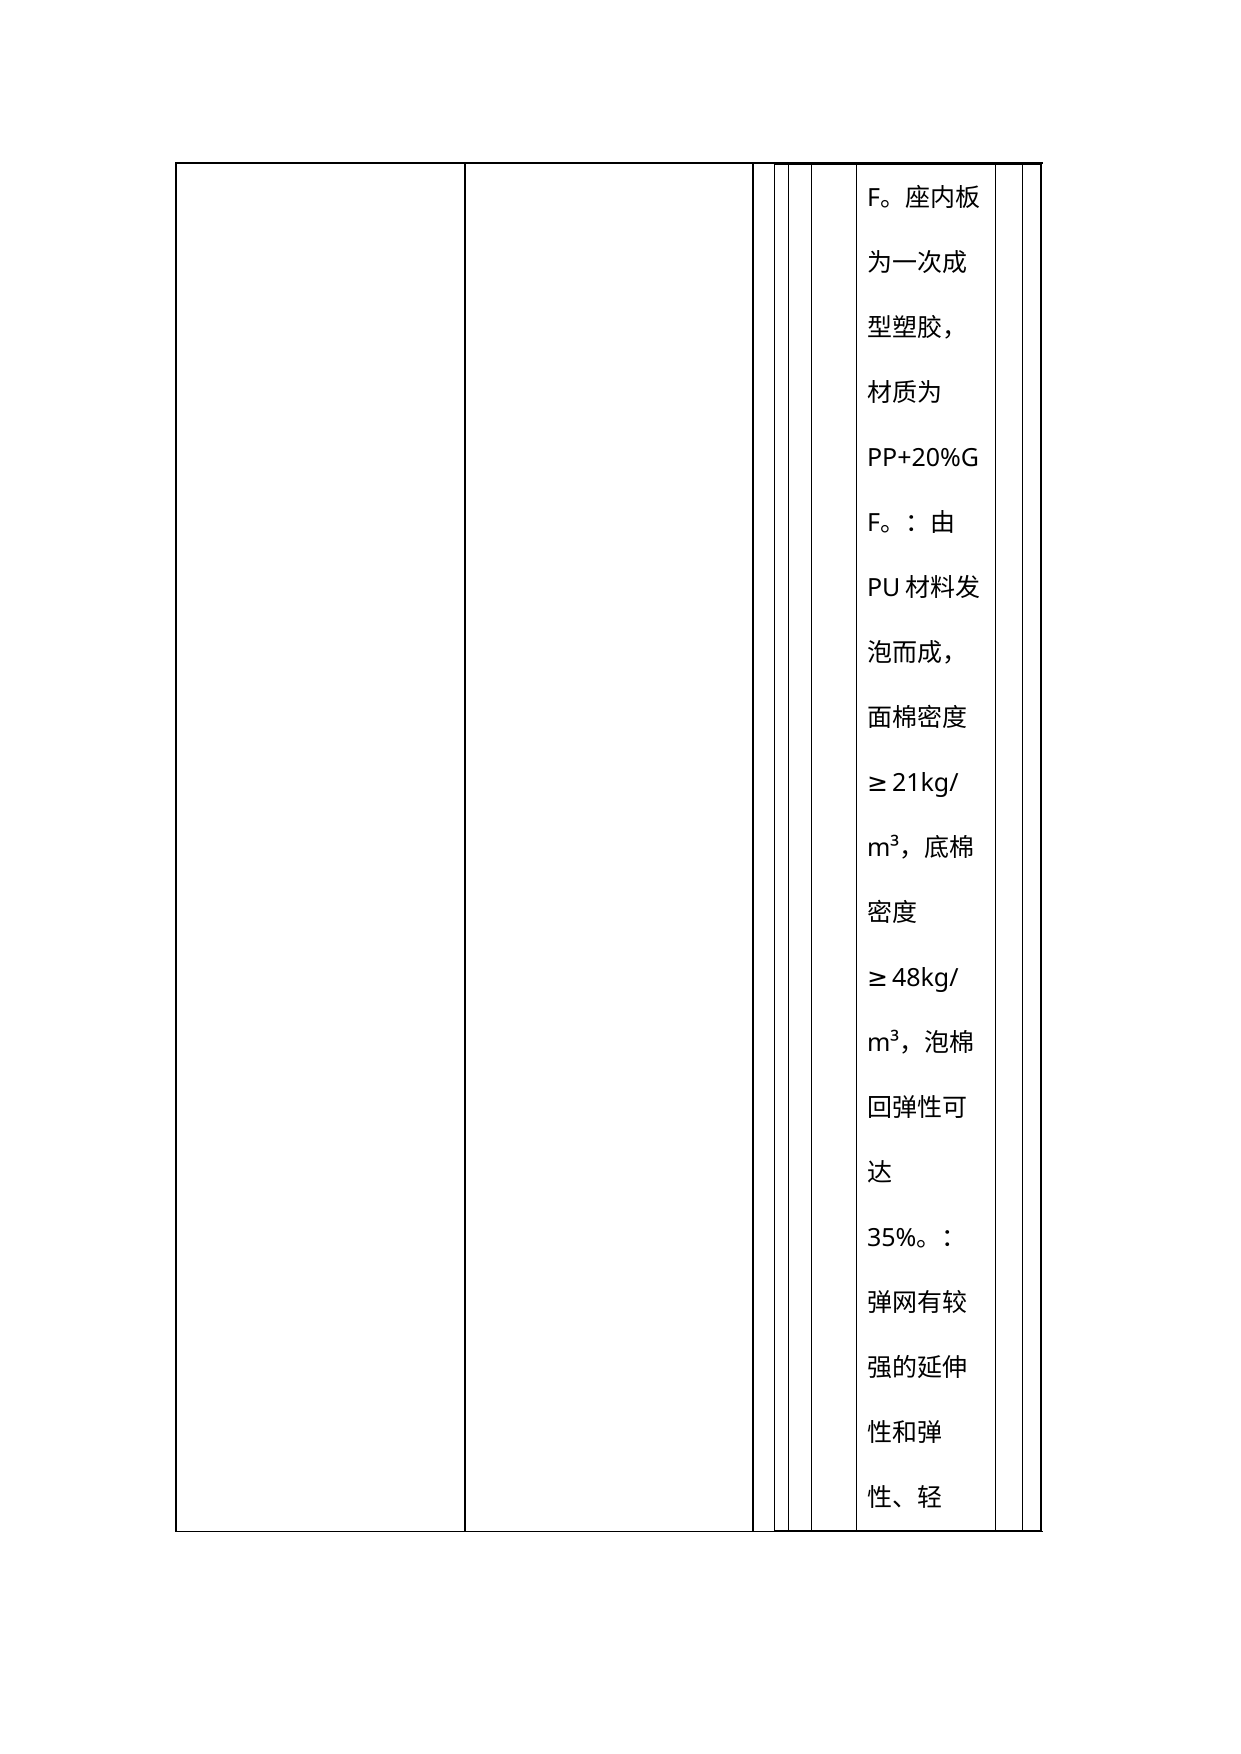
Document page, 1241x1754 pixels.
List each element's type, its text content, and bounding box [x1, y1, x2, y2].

table_cell [789, 165, 811, 1530]
table_cell 1 [466, 164, 752, 1531]
table_cell [857, 165, 995, 1530]
table_cell [775, 165, 788, 1530]
table_cell [812, 165, 856, 1530]
table_cell [177, 164, 464, 1531]
table_cell [754, 164, 774, 1531]
table_cell [1023, 165, 1040, 1530]
table_cell [996, 165, 1022, 1530]
